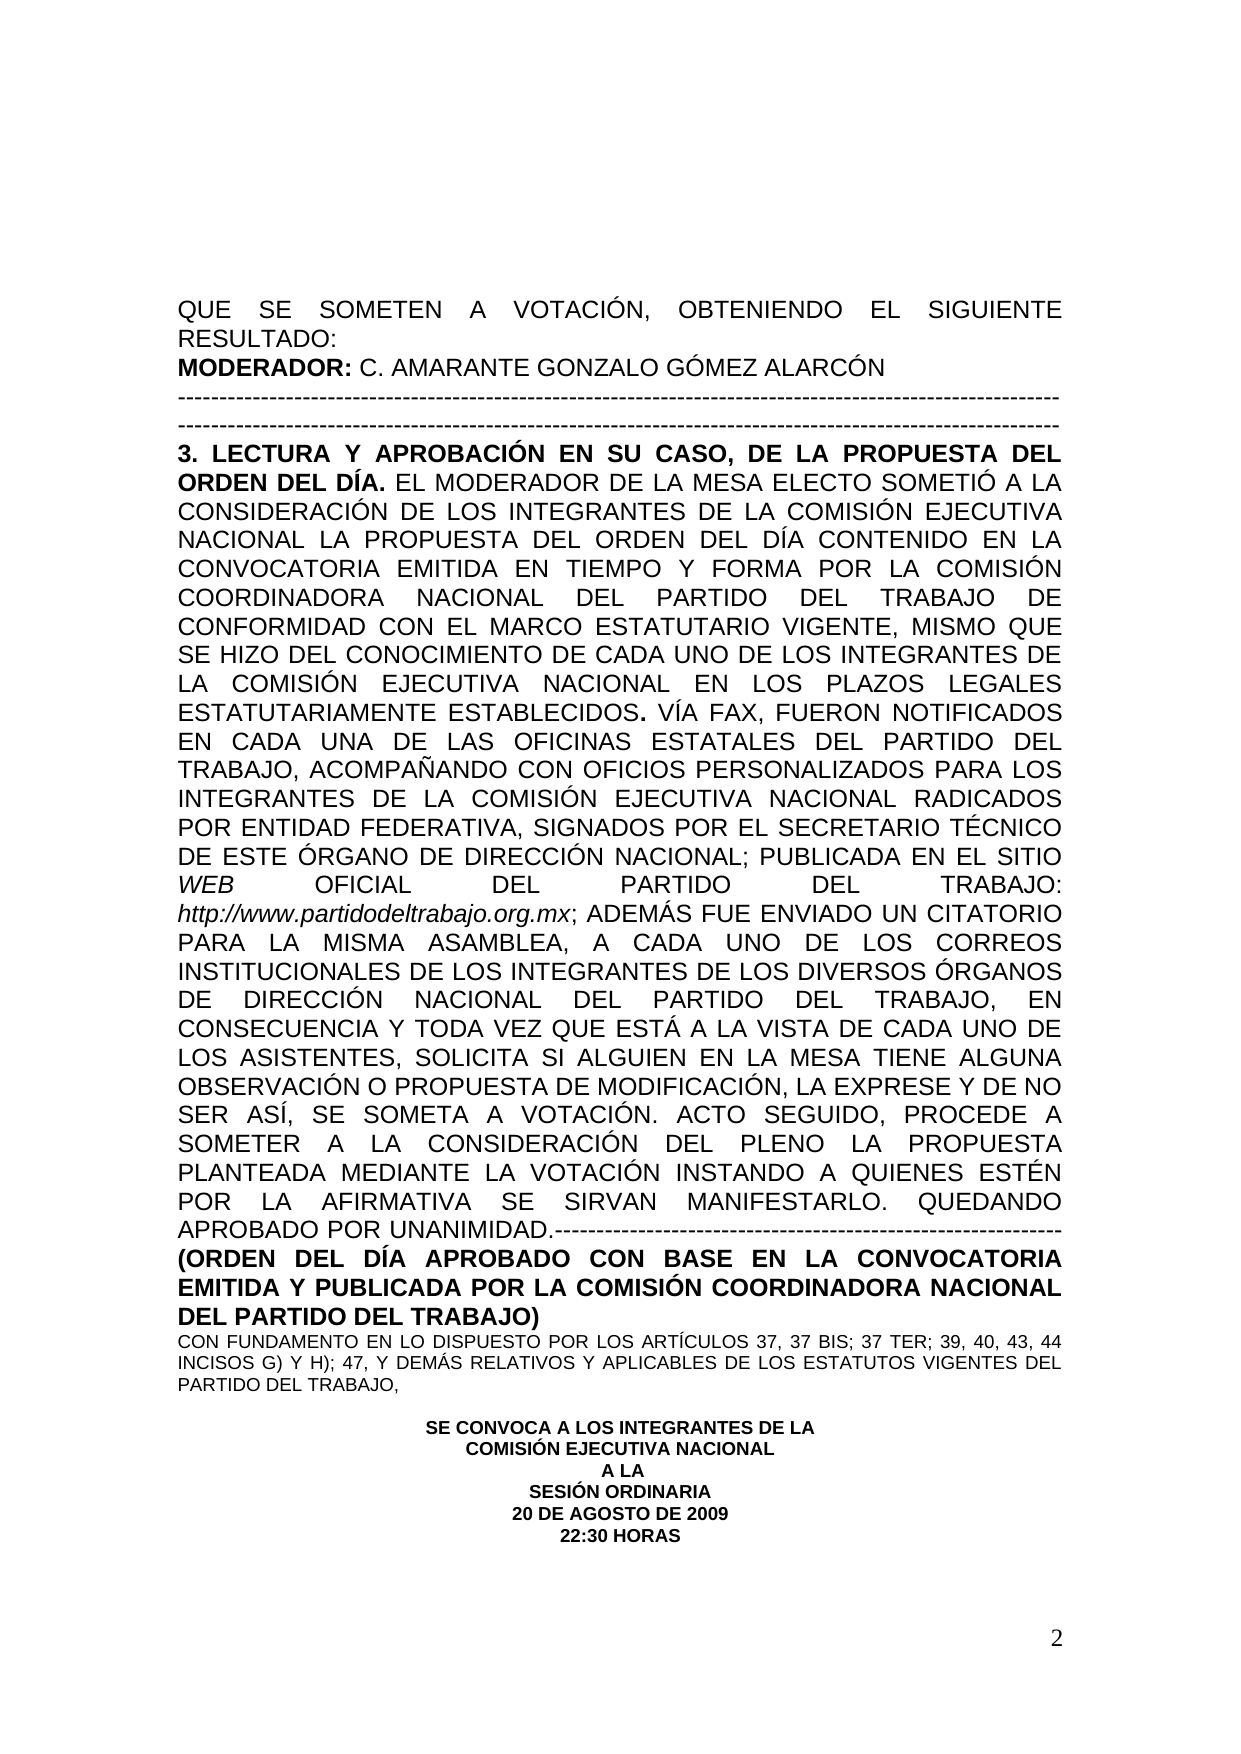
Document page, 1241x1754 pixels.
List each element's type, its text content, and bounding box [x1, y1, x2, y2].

text 22:30 HORAS [177, 1524, 1063, 1546]
text MODERADOR: C. AMARANTE GONZALO GÓMEZ ALARCÓN [177, 353, 1063, 382]
text COMISIÓN EJECUTIVA NACIONAL [177, 1438, 1063, 1460]
text 20 DE AGOSTO DE 2009 [177, 1503, 1063, 1524]
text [177, 295, 1063, 353]
text 3. LECTURA Y APROBACIÓN EN SU CASO, DE LA PROPUESTA DEL ORDEN DEL DÍA. EL MODERADOR DE LA MESA ELECTO SOMETIÓ A LA CONSIDERACIÓN DE LOS INTEGRANTES DE LA COMISIÓN EJECUTIVA NACIONAL LA PROPUESTA DEL ORDEN DEL DÍA CONTENIDO EN LA CONVOCATORIA EMITIDA EN TIEMPO Y FORMA POR LA COMISIÓN COORDINADORA NACIONAL DEL PARTIDO DEL TRABAJO DE CONFORMIDAD CON EL MARCO ESTATUTARIO VIGENTE, MISMO QUE SE HIZO DEL CONOCIMIENTO DE CADA UNO DE LOS INTEGRANTES DE LA COMISIÓN EJECUTIVA NACIONAL EN LOS PLAZOS LEGALES ESTATUTARIAMENTE ESTABLECIDOS. VÍA FAX, FUERON NOTIFICADOS EN CADA UNA DE LAS OFICINAS ESTATALES DEL PARTIDO DEL TRABAJO, ACOMPAÑANDO CON OFICIOS PERSONALIZADOS PARA LOS INTEGRANTES DE NACIONAL RADICADOS POR ENTIDAD FEDERATIVA, SIGNADOS POR EL SECRETARIO TÉCNICO DE ESTE ÓRGANO DE DIRECCIÓN NACIONAL; PUBLICADA EN EL SITIO WEB OFICIAL DEL PARTIDO DEL TRABAJO: http://www.partidodeltrabajo.org.mx; ADEMÁS FUE ENVIADO UN CITATORIO PARA , A CADA UNO DE LOS CORREOS INSTITUCIONALES DE LOS INTEGRANTES DE LOS DIVERSOS ÓRGANOS DE DIRECCIÓN NACIONAL DEL PARTIDO DEL TRABAJO, EN CONSECUENCIA Y TODA VEZ QUE ESTÁ A CADA UNO DE LOS ASISTENTES, SOLICITA SI ALGUIEN EN ALGUNA OBSERVACIÓN O PROPUESTA DE MODIFICACIÓN, DE NO SER ASÍ, SE SOMETA A VOTACIÓN. ACTO SEGUIDO, PROCEDE A SOMETER A PLENO MEDIANTE A QUIENES ESTÉN POR SIRVAN MANIFESTARLO. QUEDANDO APROBADO POR UNANIMIDAD.------------------------------------------------------------- (ORDEN DEL DÍA APROBADO CON BASE EN Y PUBLICADA POR NACIONAL DEL PARTIDO DEL TRABAJO) [177, 439, 1063, 1330]
text SESIÓN ORDINARIA [177, 1481, 1063, 1503]
text -------------------------------------------------------------------------------------------------------------------------------------------------------------------------------------------------------------------- [177, 382, 1063, 439]
text SE CONVOCA A LOS INTEGRANTES DE LA [177, 1417, 1063, 1438]
text CON FUNDAMENTO EN LO DISPUESTO POR LOS ARTÍCULOS 37, 37 BIS; 37 TER; 39, 40, 43, 44 INCISOS G) Y H); 47, Y DEMÁS RELATIVOS Y APLICABLES DE LOS ESTATUTOS VIGENTES DEL PARTIDO DEL TRABAJO, [177, 1330, 1063, 1395]
text A LA [177, 1460, 1063, 1481]
